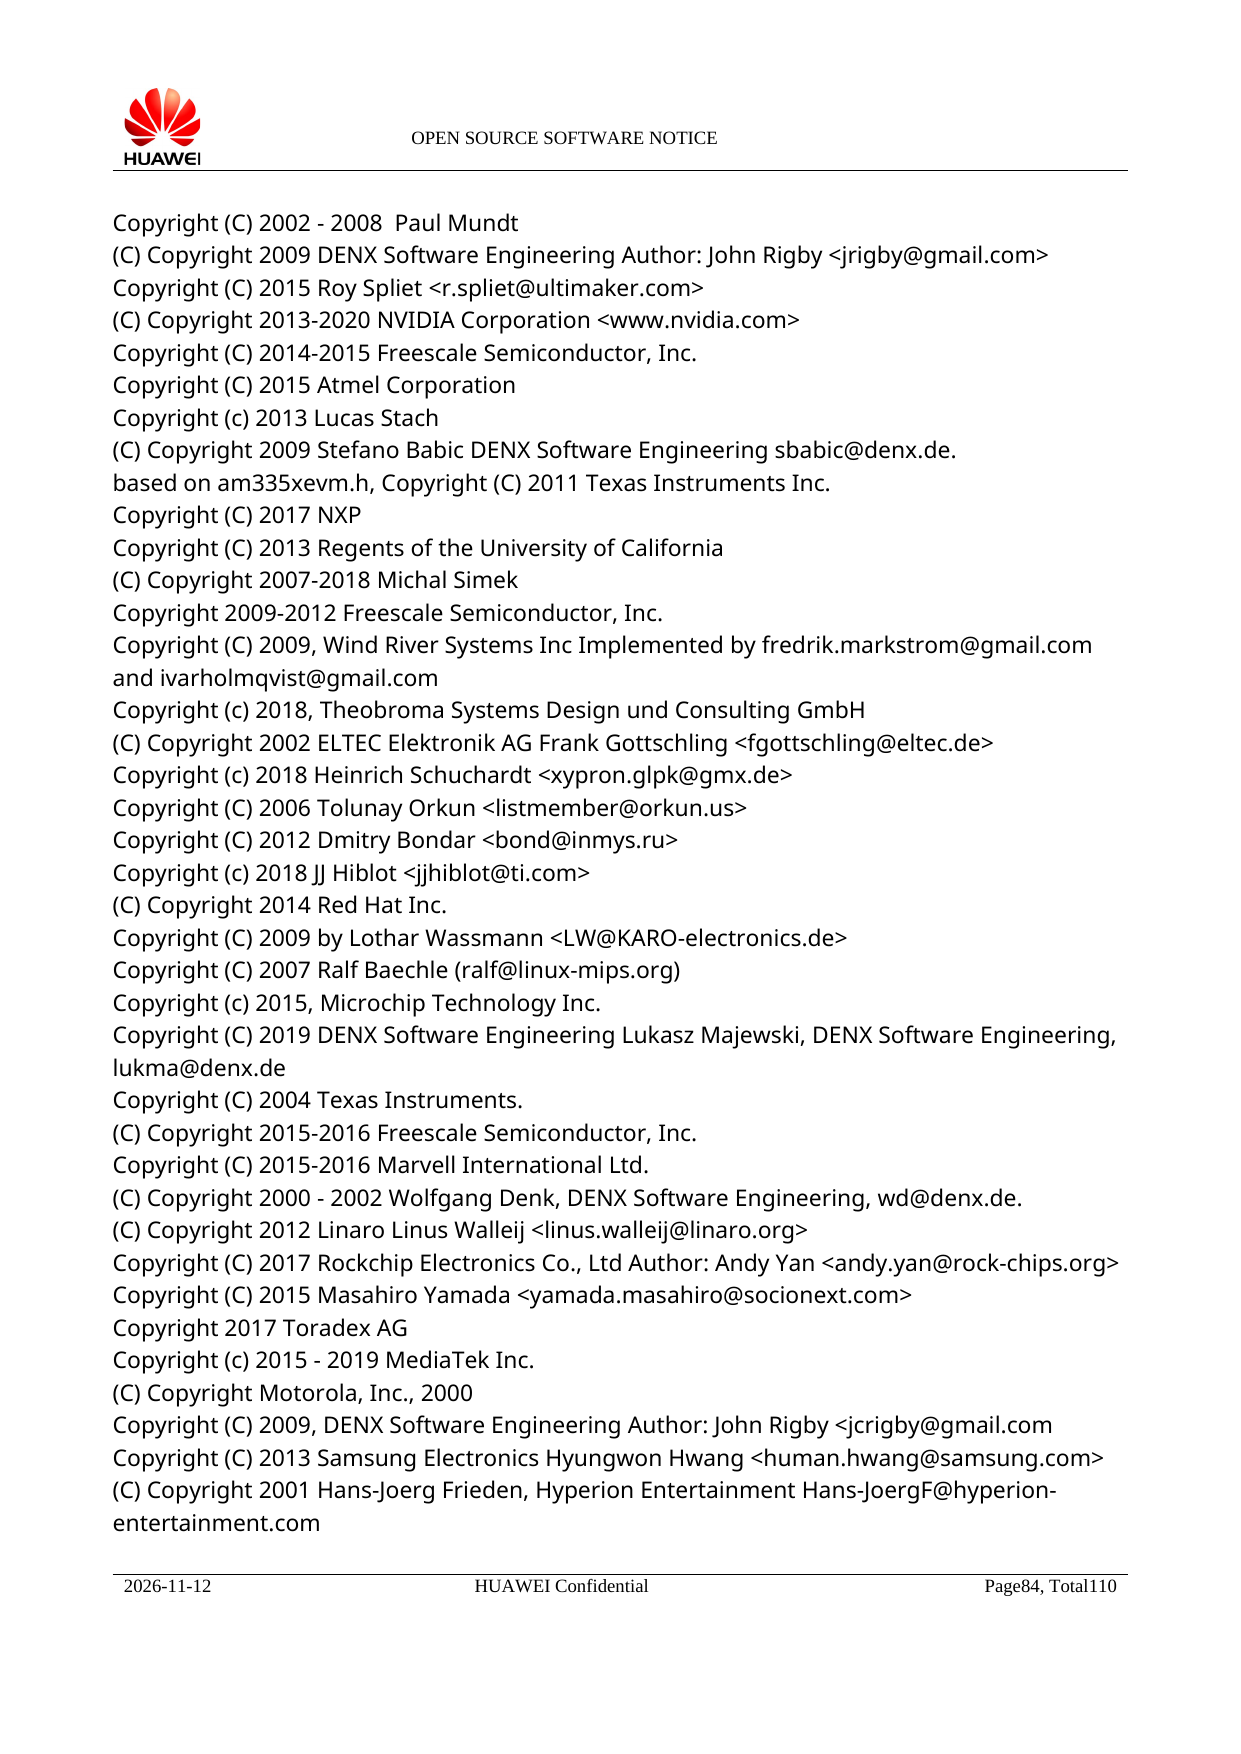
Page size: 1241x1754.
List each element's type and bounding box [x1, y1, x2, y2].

picture [124, 88, 201, 165]
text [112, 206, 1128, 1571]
